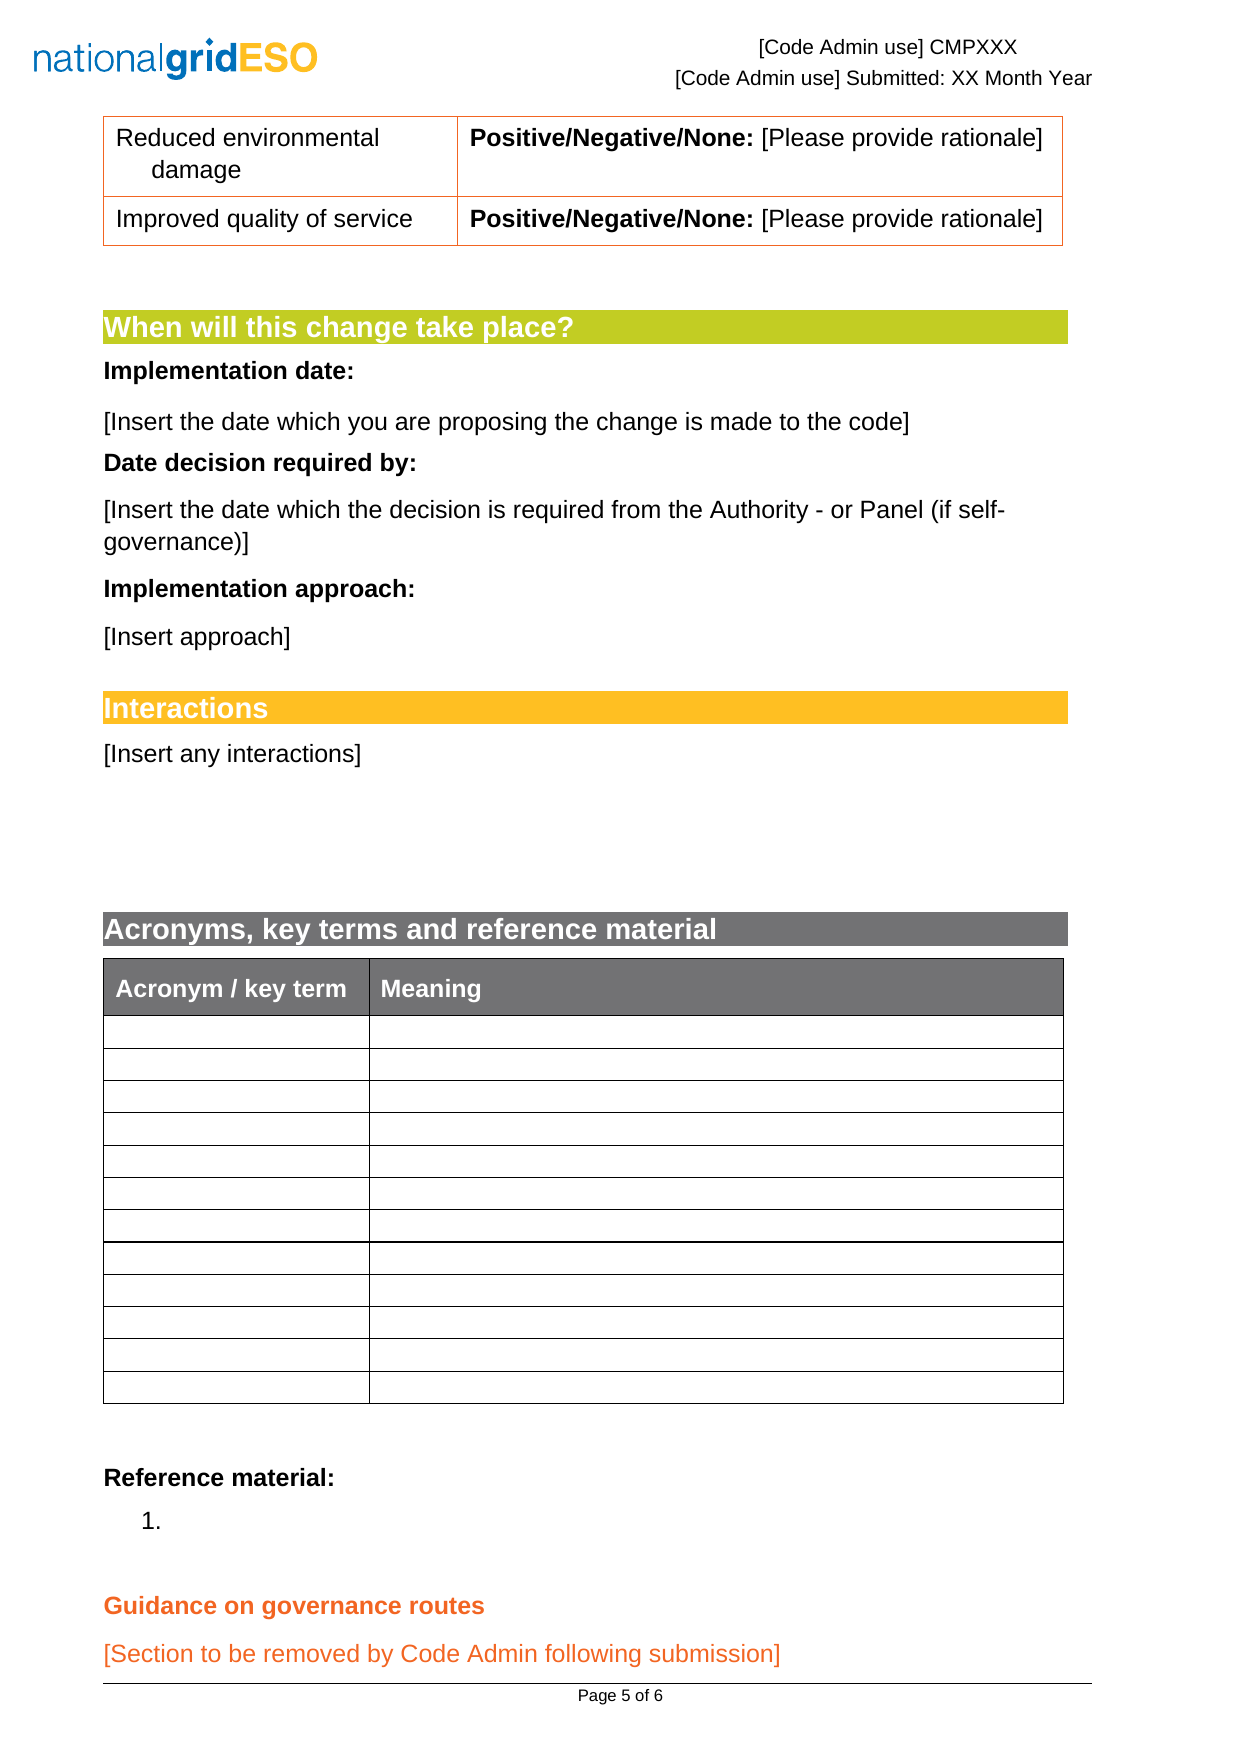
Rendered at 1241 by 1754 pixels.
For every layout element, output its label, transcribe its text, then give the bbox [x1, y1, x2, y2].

table_cell [370, 1275, 1063, 1306]
text [Insert the date which the decision is required from the Authority - or Panel (if self-governance)] [103, 495, 1092, 555]
table_cell [104, 1339, 369, 1371]
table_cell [458, 117, 1062, 196]
table_cell [370, 1243, 1063, 1274]
text Acronyms, key terms and reference material [103, 912, 1068, 946]
table_cell [104, 1210, 369, 1241]
text [Insert any interactions] [103, 737, 1092, 768]
table_cell [104, 1243, 369, 1274]
table_cell [104, 1275, 369, 1306]
text Date decision required by: [103, 448, 1092, 476]
table_cell [370, 1146, 1063, 1177]
text When will this change take place? [103, 310, 1068, 344]
table_cell [370, 1016, 1063, 1048]
table_cell Reduced environmental damage [104, 117, 457, 196]
table_cell [104, 1049, 369, 1080]
text Interactions [103, 691, 1068, 724]
text Guidance on governance routes [103, 1591, 1092, 1620]
table_cell [104, 1178, 369, 1209]
text Implementation date: [103, 356, 1092, 385]
table_cell [370, 1178, 1063, 1209]
table_cell [104, 1081, 369, 1112]
table_cell [370, 1210, 1063, 1241]
table_cell [104, 1372, 369, 1403]
table_cell [370, 1049, 1063, 1080]
table_cell [104, 1016, 369, 1048]
table_cell Improved quality of service [104, 197, 457, 245]
text [Insert the date which you are proposing the change is made to the code] [103, 404, 1092, 435]
table_cell [370, 1339, 1063, 1371]
text Reference material: [103, 1460, 1092, 1491]
text [Insert approach] [103, 622, 1092, 651]
table_header Acronym / key term [104, 959, 369, 1015]
table_cell [370, 1307, 1063, 1338]
table_cell [370, 1113, 1063, 1144]
table_cell [104, 1113, 369, 1144]
text [Section to be removed by Code Admin following submission] [103, 1639, 1092, 1668]
table_header Meaning [370, 959, 1063, 1015]
text Implementation approach: [103, 574, 1092, 603]
table_cell [104, 1146, 369, 1177]
table_cell [104, 1307, 369, 1338]
table_cell [370, 1372, 1063, 1403]
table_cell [458, 197, 1062, 245]
table_cell [370, 1081, 1063, 1112]
